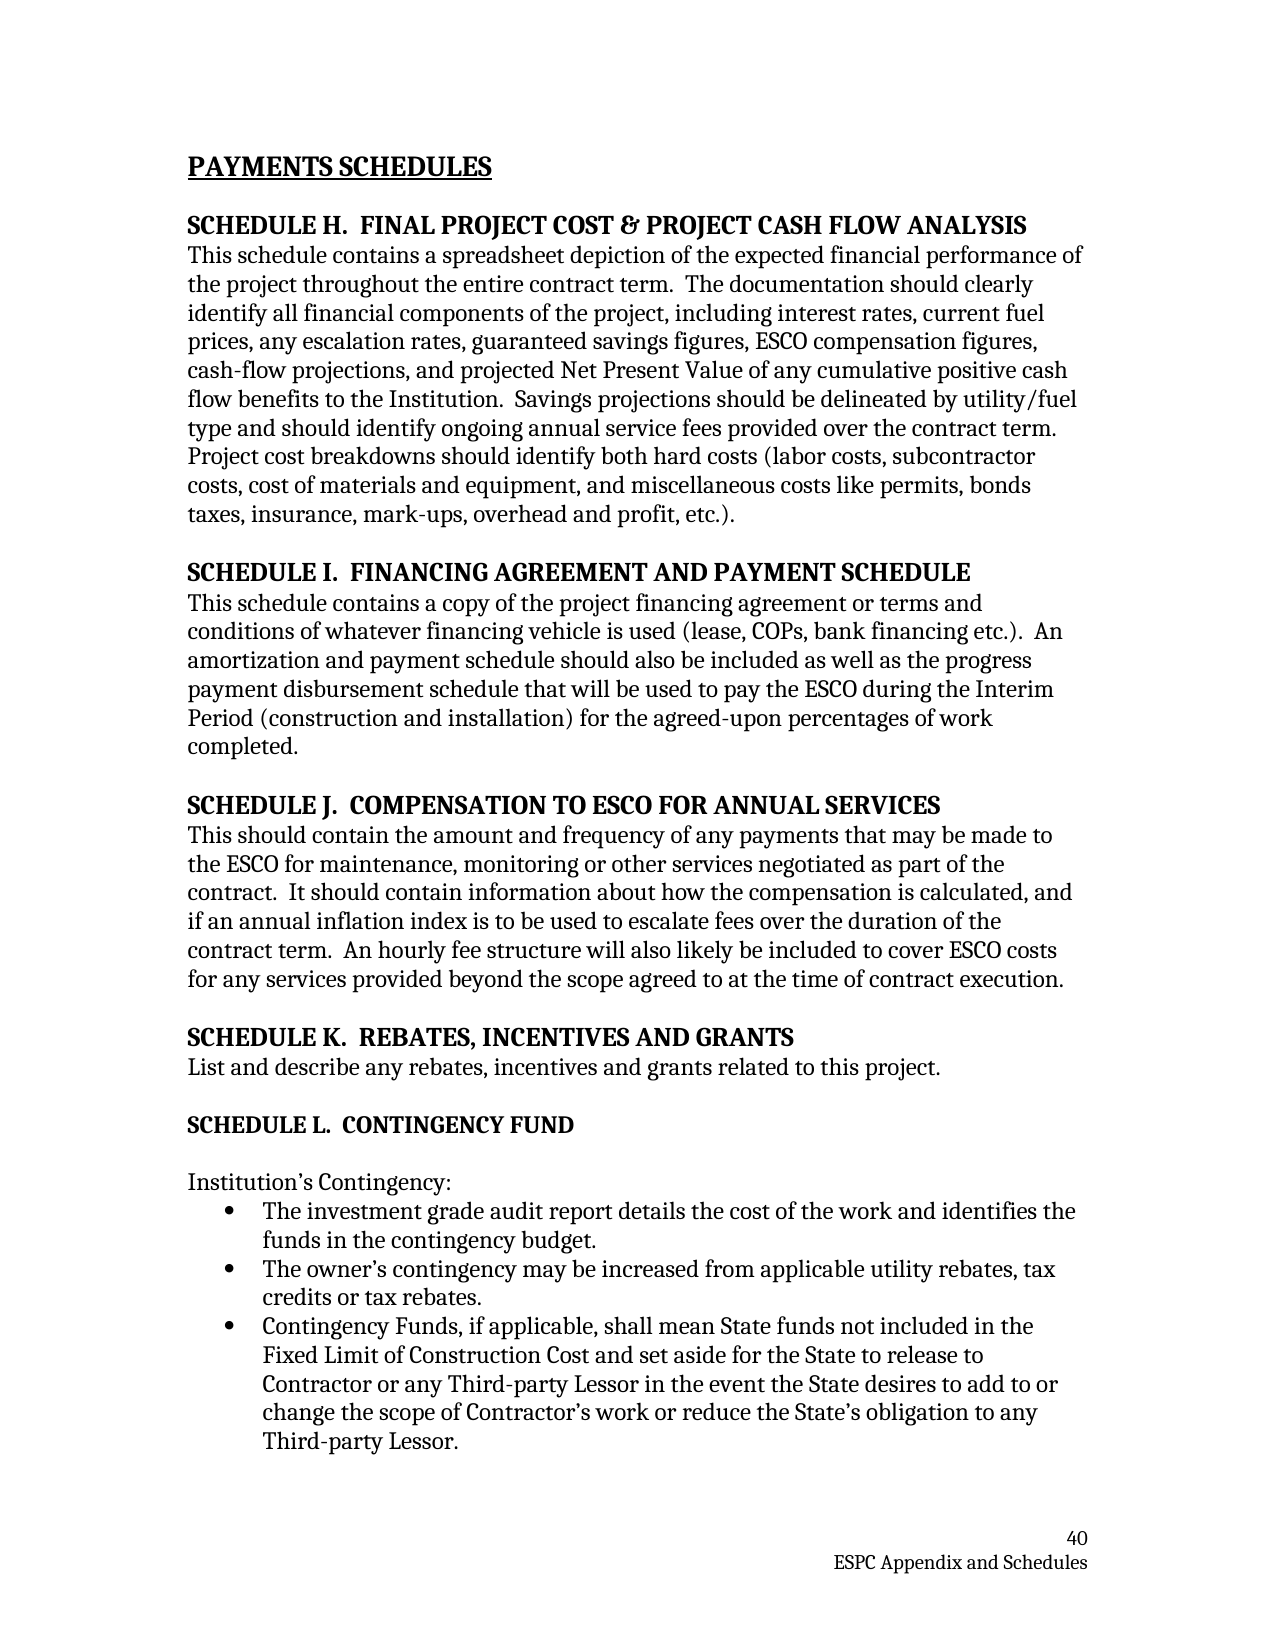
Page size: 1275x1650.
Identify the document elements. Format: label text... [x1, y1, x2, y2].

text Institution’s Contingency: [187, 1168, 1087, 1197]
subtitle SCHEDULE H. FINAL PROJECT COST & PROJECT CASH FLOW ANALYSIS [187, 210, 1087, 241]
text SCHEDULE L. CONTINGENCY FUND [187, 1111, 1087, 1139]
subtitle SCHEDULE I. FINANCING AGREEMENT AND PAYMENT SCHEDULE [187, 557, 1087, 588]
list Contingency Funds, if applicable, shall mean State funds not included in the Fixed Limit of Construction Cost and set aside for the State to release to Contractor or any Third-party Lessor in the event the State desires to add to or change the scope of Contractor’s work or reduce the State’s obligation to any Third-party Lessor. [225, 1312, 1087, 1456]
subtitle SCHEDULE K. REBATES, INCENTIVES AND GRANTS [187, 1022, 1087, 1053]
text PAYMENTS SCHEDULES [187, 150, 1087, 183]
text This schedule contains a spreadsheet depiction of the expected financial performance of the project throughout the entire contract term. The documentation should clearly identify all financial components of the project, including interest rates, current fuel prices, any escalation rates, guaranteed savings figures, ESCO compensation figures, cash-flow projections, and projected Net Present Value of any cumulative positive cash flow benefits to the Institution. Savings projections should be delineated by utility/fuel type and should identify ongoing annual service fees provided over the contract term. Project cost breakdowns should identify both hard costs (labor costs, subcontractor costs, cost of materials and equipment, and miscellaneous costs like permits, bonds taxes, insurance, mark-ups, overhead and profit, etc.). [187, 241, 1087, 528]
text This should contain the amount and frequency of any payments that may be made to the ESCO for maintenance, monitoring or other services negotiated as part of the contract. It should contain information about how the compensation is calculated, and if an annual inflation index is to be used to escalate fees over the duration of the contract term. An hourly fee structure will also likely be included to cover ESCO costs for any services provided beyond the scope agreed to at the time of contract execution. [187, 821, 1087, 993]
text This schedule contains a copy of the project financing agreement or terms and conditions of whatever financing vehicle is used (lease, COPs, bank financing etc.). An amortization and payment schedule should also be included as well as the progress payment disbursement schedule that will be used to pay the ESCO during the Interim Period (construction and installation) for the agreed-upon percentages of work completed. [187, 588, 1087, 761]
subtitle SCHEDULE J. COMPENSATION TO ESCO FOR ANNUAL SERVICES [187, 790, 1087, 821]
text List and describe any rebates, incentives and grants related to this project. [187, 1053, 1087, 1082]
list The investment grade audit report details the cost of the work and identifies the funds in the contingency budget. [225, 1197, 1087, 1254]
list The owner’s contingency may be increased from applicable utility rebates, tax credits or tax rebates. [225, 1254, 1087, 1312]
